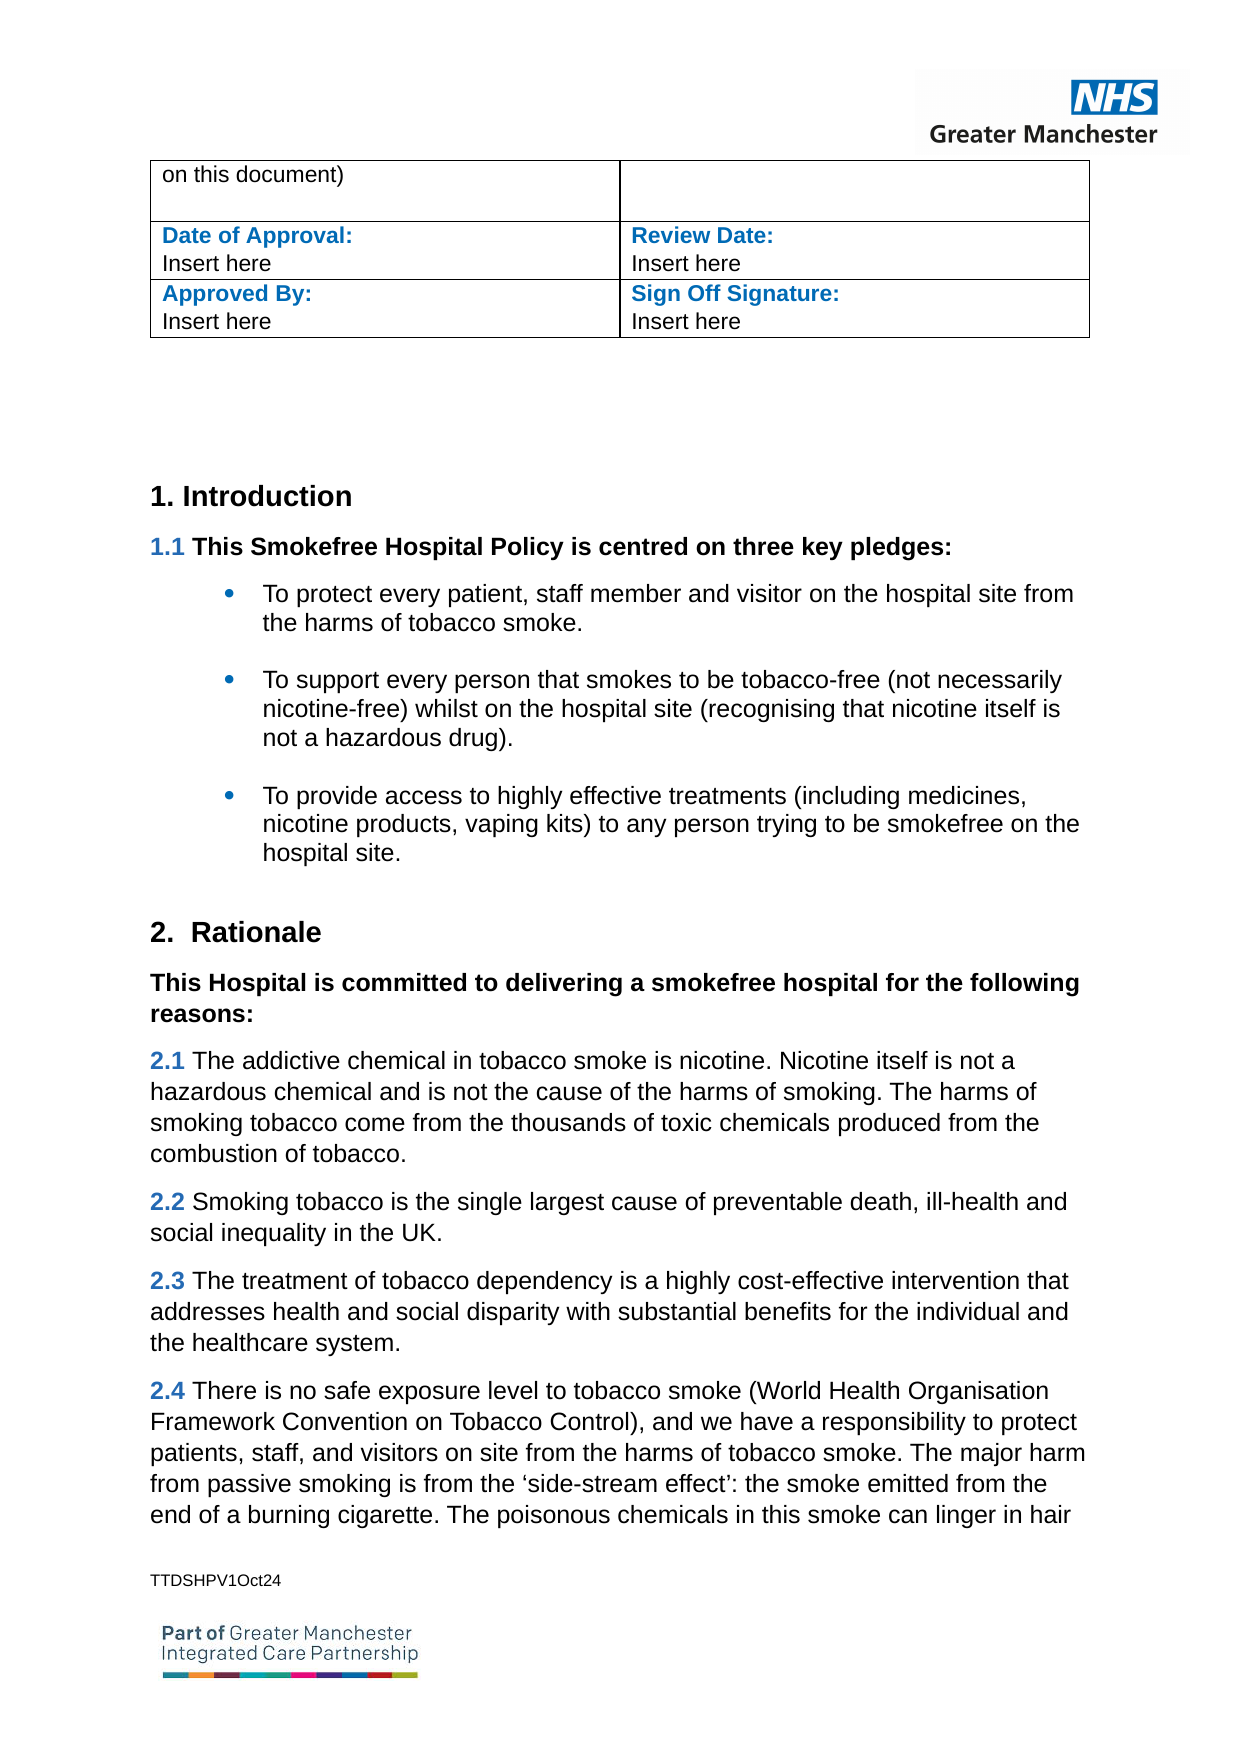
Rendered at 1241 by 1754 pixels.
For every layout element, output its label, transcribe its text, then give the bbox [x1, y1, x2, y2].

table_cell Associated Trust Documents: (policies / guidelines which directly impact on this document) [151, 161, 619, 221]
text 2.1 The addictive chemical in tobacco smoke is nicotine. Nicotine itself is not a hazardous chemical and is not the cause of the harms of smoking. The harms of smoking tobacco come from the thousands of toxic chemicals produced from the combustion of tobacco. [150, 1046, 1090, 1168]
list To support every person that smokes to be tobacco-free (not necessarily nicotine-free) whilst on the hospital site (recognising that nicotine itself is not a hazardous drug). [225, 666, 1090, 781]
text 2. Rationale [150, 915, 1090, 948]
picture [150, 1590, 1091, 1681]
table_cell Approved By: Insert here [151, 280, 619, 337]
table_cell Date of Approval: Insert here [151, 222, 619, 279]
text 2.2 Smoking tobacco is the single largest cause of preventable death, ill-health and social inequality in the UK. [150, 1187, 1090, 1247]
text 2.3 The treatment of tobacco dependency is a highly cost-effective intervention that addresses health and social disparity with substantial benefits for the individual and the healthcare system. [150, 1266, 1090, 1357]
text This Hospital is committed to delivering a smokefree hospital for the following reasons: [150, 967, 1090, 1027]
picture [914, 69, 1191, 155]
table_cell Sign Off Signature: Insert here [621, 280, 1089, 337]
text 1. Introduction [150, 479, 1090, 512]
table_cell [621, 161, 1089, 221]
list To protect every patient, staff member and visitor on the hospital site from the harms of tobacco smoke. [225, 579, 1090, 666]
table_cell Review Date: Insert here [621, 222, 1089, 279]
list To provide access to highly effective treatments (including medicines, nicotine products, vaping kits) to any person trying to be smokefree on the hospital site. [225, 781, 1090, 867]
text 1.1 This Smokefree Hospital Policy is centred on three key pledges: [150, 531, 1090, 560]
